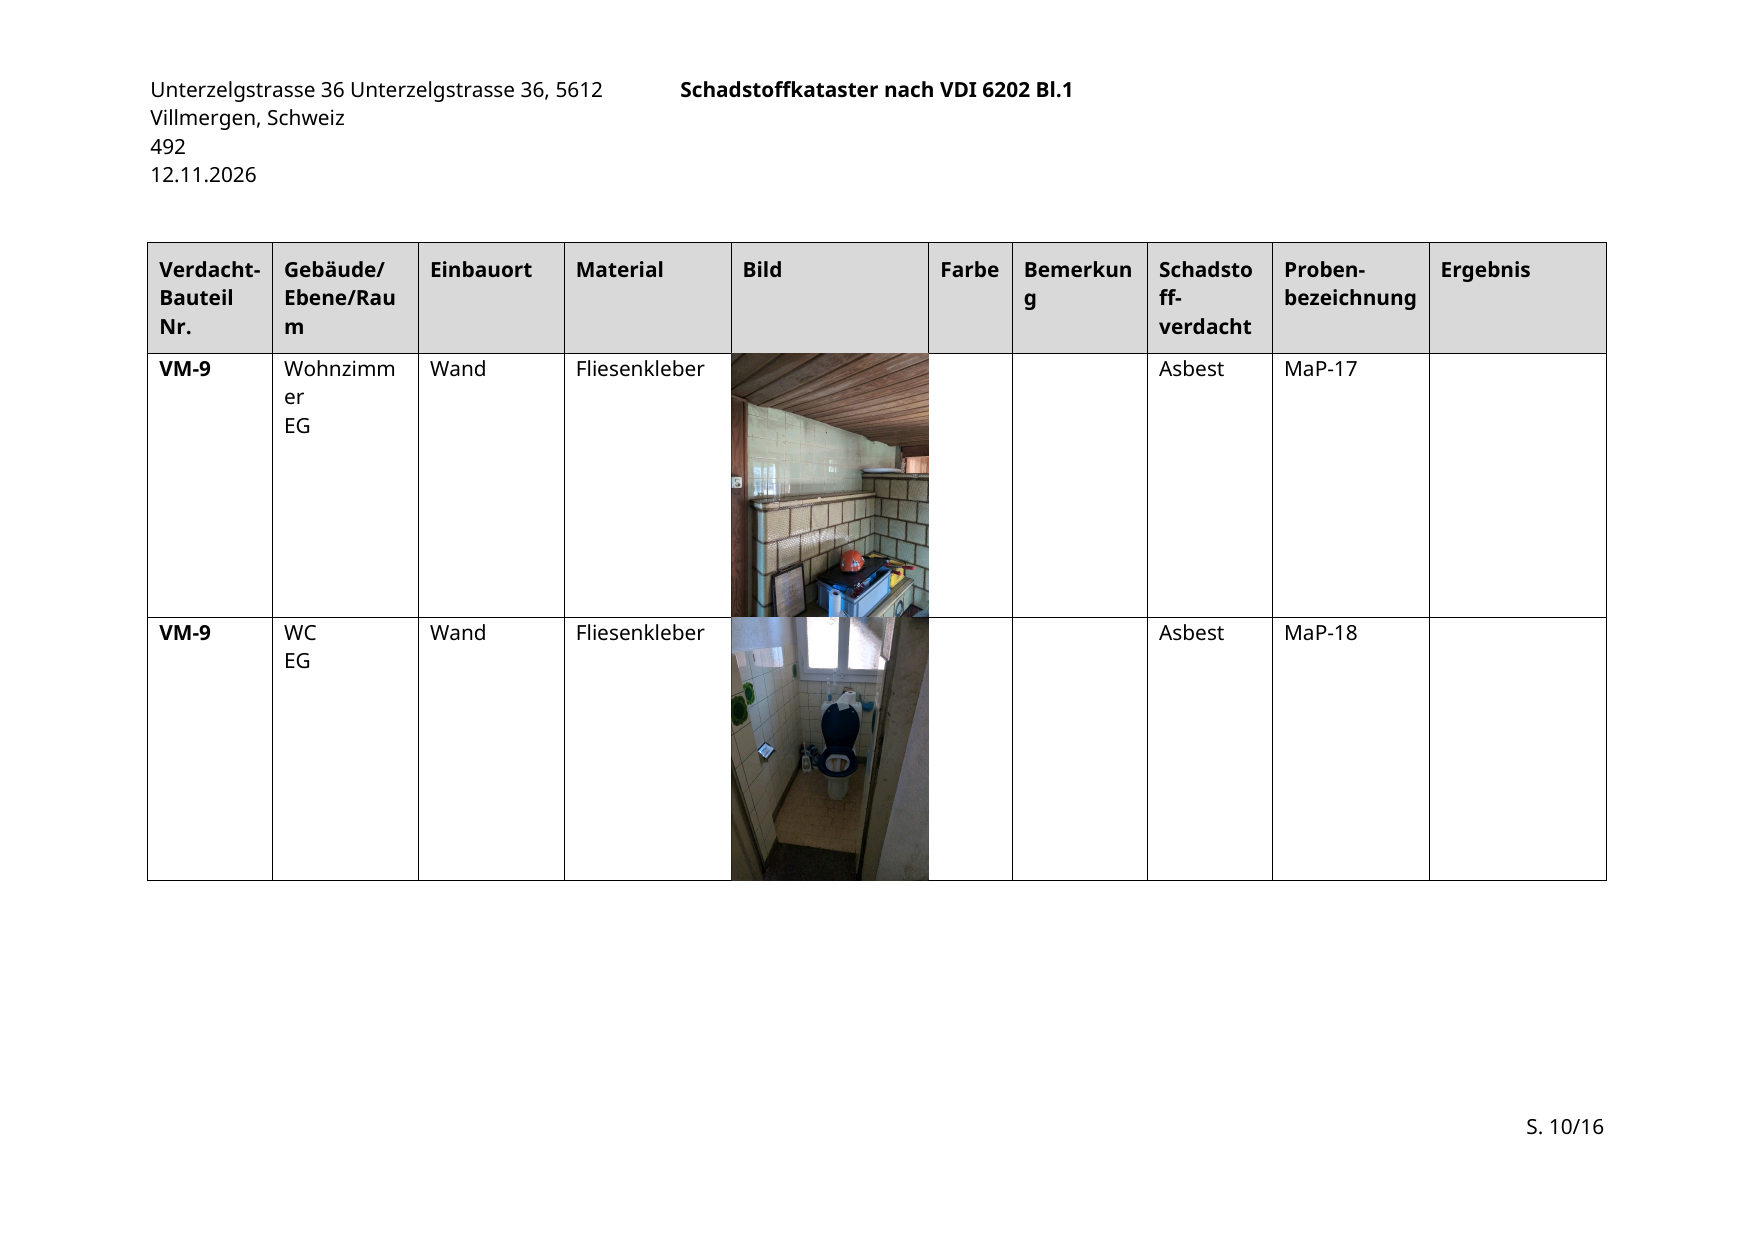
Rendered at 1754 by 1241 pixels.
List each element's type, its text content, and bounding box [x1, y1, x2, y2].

table_cell [929, 618, 1012, 880]
table_cell Fliesenkleber [565, 354, 731, 617]
table_cell WC EG [273, 618, 418, 880]
table_cell Wand [419, 618, 564, 880]
table_cell [1430, 618, 1606, 880]
table_cell VM-9 [148, 618, 272, 880]
table_cell Wand [419, 354, 564, 617]
table_cell [929, 354, 1012, 617]
table_header Bild [732, 243, 928, 353]
table_header Verdacht-Bauteil Nr. [148, 243, 272, 353]
table_cell [1013, 618, 1147, 880]
picture [731, 353, 929, 881]
table_cell Asbest [1148, 354, 1272, 617]
table_cell MaP-18 [1273, 618, 1429, 880]
table_header Proben-bezeichnung [1273, 243, 1429, 353]
table_cell Wohnzimmer EG [273, 354, 418, 617]
table_header Gebäude/ Ebene/Raum [273, 243, 418, 353]
table_cell [1013, 354, 1147, 617]
table_header Material [565, 243, 731, 353]
table_header Bemerkung [1013, 243, 1147, 353]
table_header Ergebnis [1430, 243, 1606, 353]
table_cell [1430, 354, 1606, 617]
table_header Farbe [929, 243, 1012, 353]
table_header Einbauort [419, 243, 564, 353]
table_cell VM-9 [148, 354, 272, 617]
table_cell MaP-17 [1273, 354, 1429, 617]
table_cell Fliesenkleber [565, 618, 731, 880]
table_cell Asbest [1148, 618, 1272, 880]
table_header Schadstoff-verdacht [1148, 243, 1272, 353]
